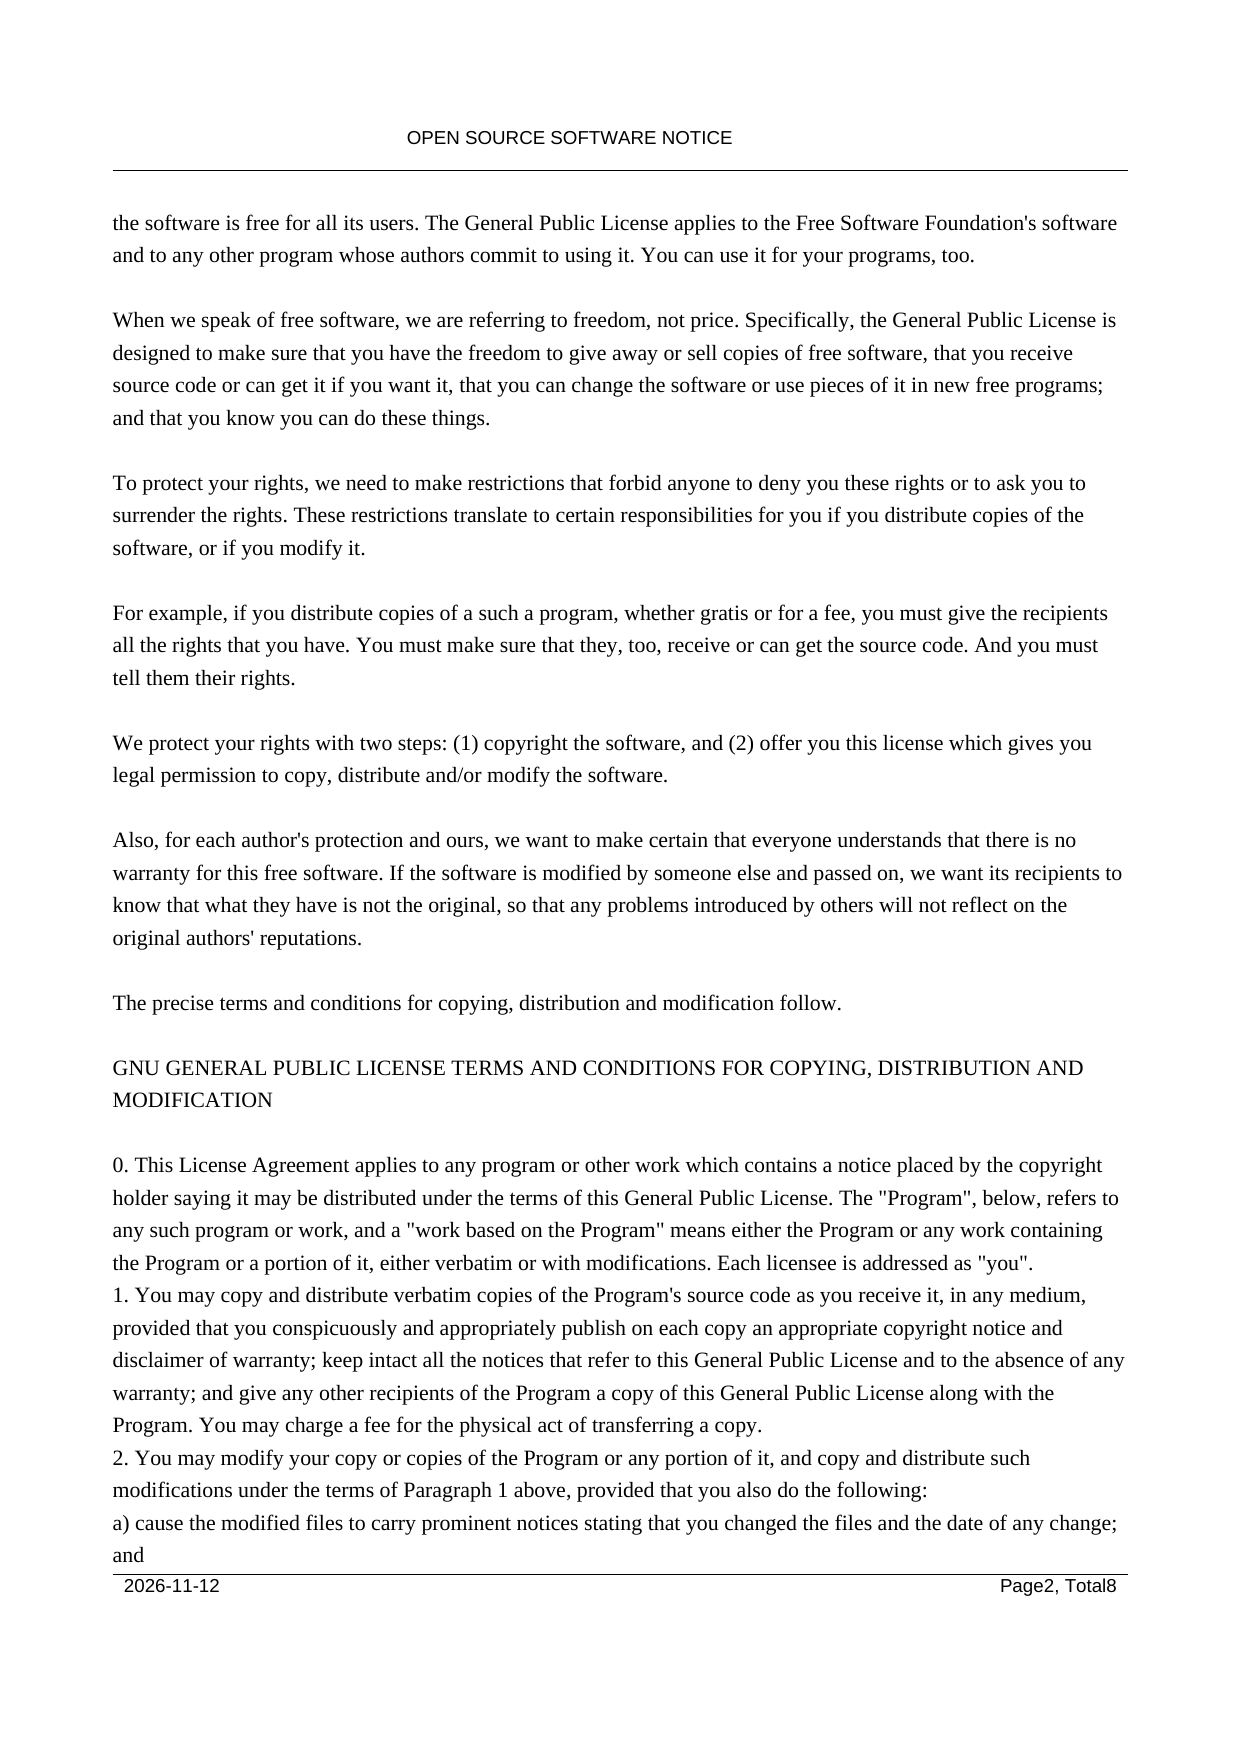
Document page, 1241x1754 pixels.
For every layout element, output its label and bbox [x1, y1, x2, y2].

text [112, 206, 1128, 1571]
